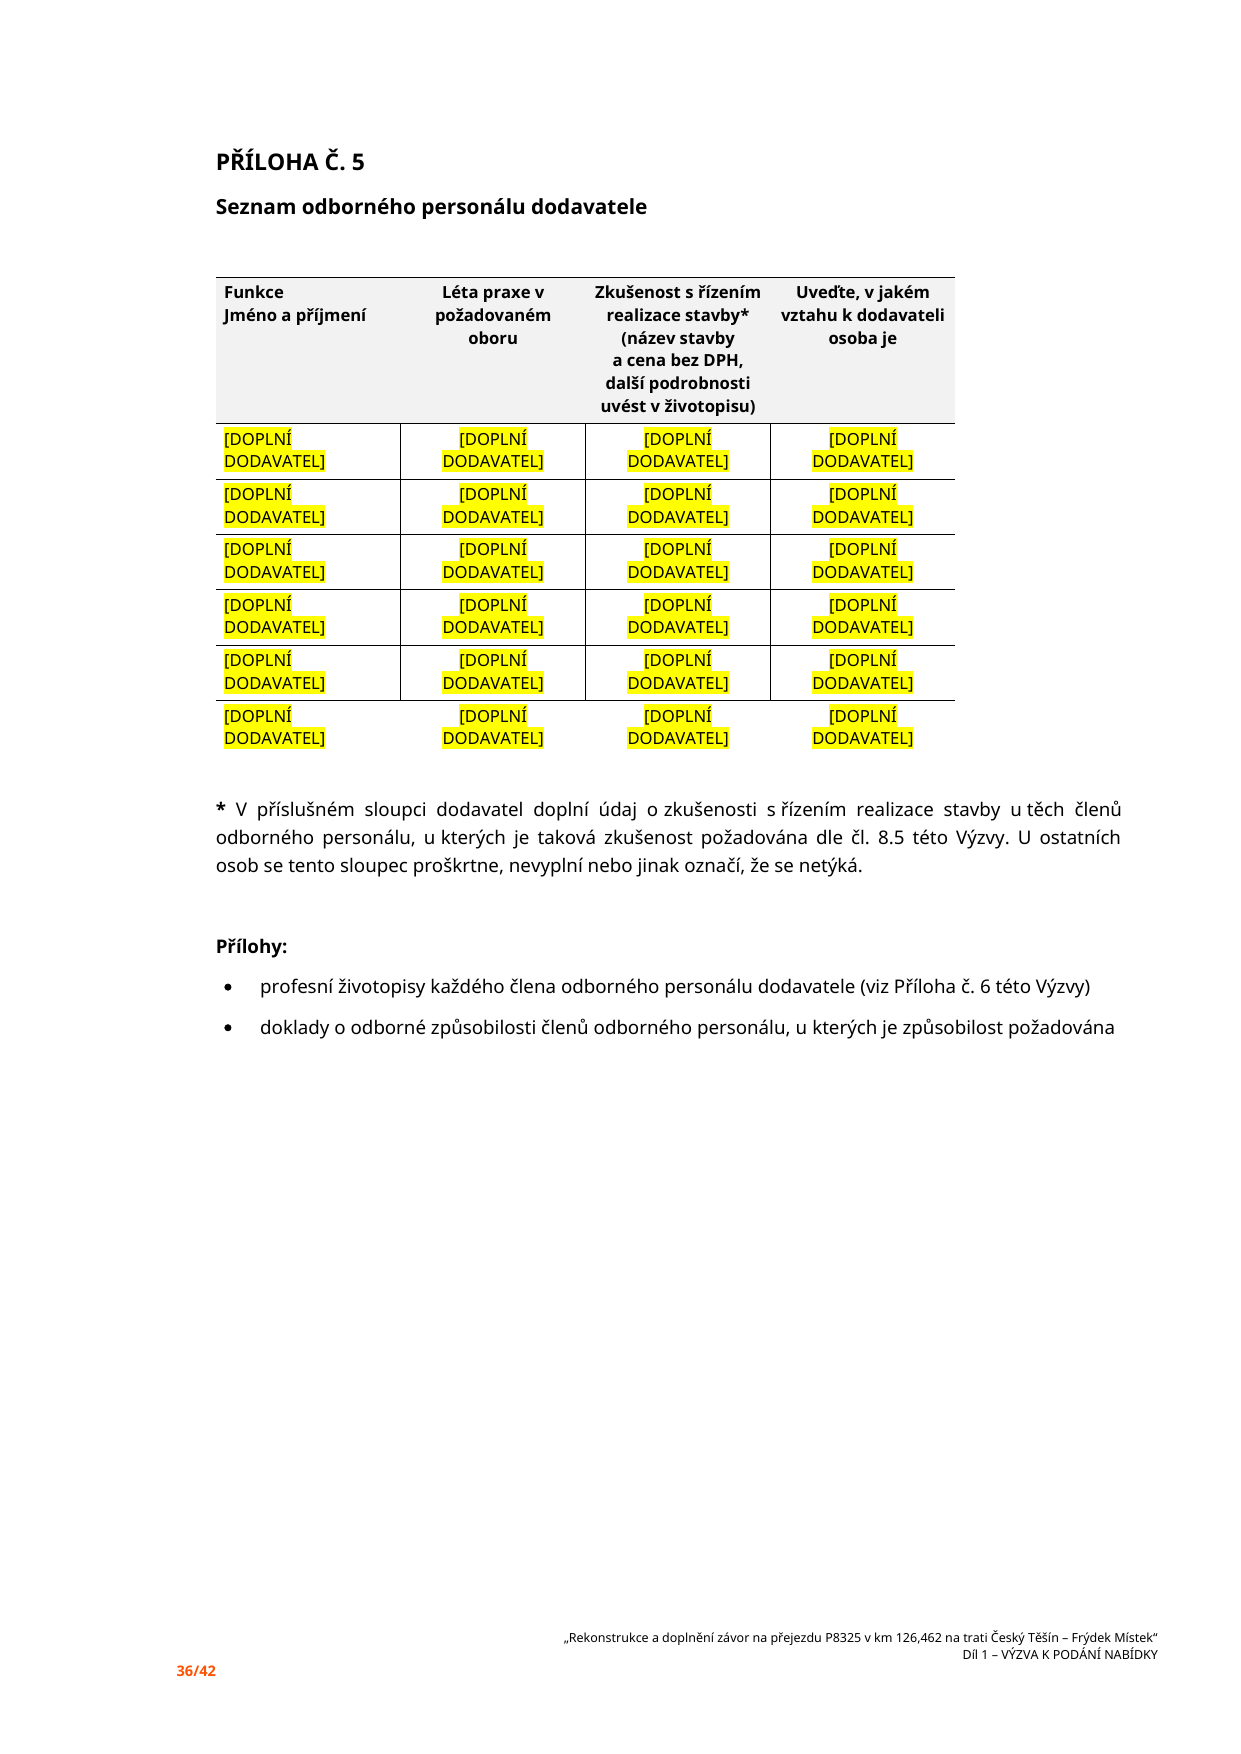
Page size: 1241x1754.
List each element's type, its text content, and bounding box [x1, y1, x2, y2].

table_cell [DOPLNÍ DODAVATEL] [401, 590, 585, 645]
table_cell [DOPLNÍ DODAVATEL] [216, 424, 400, 478]
text Seznam odborného personálu dodavatele [216, 192, 1122, 221]
table_cell [DOPLNÍ DODAVATEL] [586, 424, 770, 478]
table_cell [DOPLNÍ DODAVATEL] [585, 701, 770, 756]
table_cell [DOPLNÍ DODAVATEL] [771, 480, 955, 534]
table_cell [DOPLNÍ DODAVATEL] [401, 646, 585, 700]
table_cell [DOPLNÍ DODAVATEL] [771, 590, 955, 645]
text Přílohy: [216, 933, 1122, 959]
table_cell [DOPLNÍ DODAVATEL] [401, 424, 585, 478]
text Příloha č. 5 [216, 146, 1122, 177]
table_cell [DOPLNÍ DODAVATEL] [771, 535, 955, 589]
table_cell [DOPLNÍ DODAVATEL] [216, 535, 400, 589]
text doklady o odborné způsobilosti členů odborného personálu, u kterých je způsobilost požadována [224, 1014, 1122, 1040]
table_cell [DOPLNÍ DODAVATEL] [586, 590, 770, 645]
text * V příslušném sloupci dodavatel doplní údaj o zkušenosti s řízením realizace stavby u těch členů odborného personálu, u kterých je taková zkušenost požadována dle čl. 8.5 této Výzvy. U ostatních osob se tento sloupec proškrtne, nevyplní nebo jinak označí, že se netýká. [216, 796, 1122, 878]
table_cell [DOPLNÍ DODAVATEL] [401, 701, 585, 756]
table_cell [DOPLNÍ DODAVATEL] [216, 590, 400, 645]
table_cell [DOPLNÍ DODAVATEL] [586, 535, 770, 589]
table_cell [DOPLNÍ DODAVATEL] [771, 646, 955, 700]
table_header Léta praxe v požadovaném oboru [401, 278, 585, 423]
table_cell [DOPLNÍ DODAVATEL] [216, 701, 401, 756]
table_cell [DOPLNÍ DODAVATEL] [401, 535, 585, 589]
table_cell [DOPLNÍ DODAVATEL] [586, 480, 770, 534]
text profesní životopisy každého člena odborného personálu dodavatele (viz Příloha č. 6 této Výzvy) [224, 974, 1122, 999]
table_cell [DOPLNÍ DODAVATEL] [401, 480, 585, 534]
table_header Zkušenost s řízením realizace stavby* (název stavby a cena bez DPH, další podrobnosti uvést v životopisu) [585, 278, 770, 423]
table_cell [DOPLNÍ DODAVATEL] [586, 646, 770, 700]
table_cell [DOPLNÍ DODAVATEL] [771, 424, 955, 478]
table_cell [DOPLNÍ DODAVATEL] [216, 646, 400, 700]
table_header Funkce Jméno a příjmení [216, 278, 401, 423]
table_cell [DOPLNÍ DODAVATEL] [770, 701, 955, 756]
table_cell [DOPLNÍ DODAVATEL] [216, 480, 400, 534]
table_header Uveďte, v jakém vztahu k dodavateli osoba je [770, 278, 955, 423]
